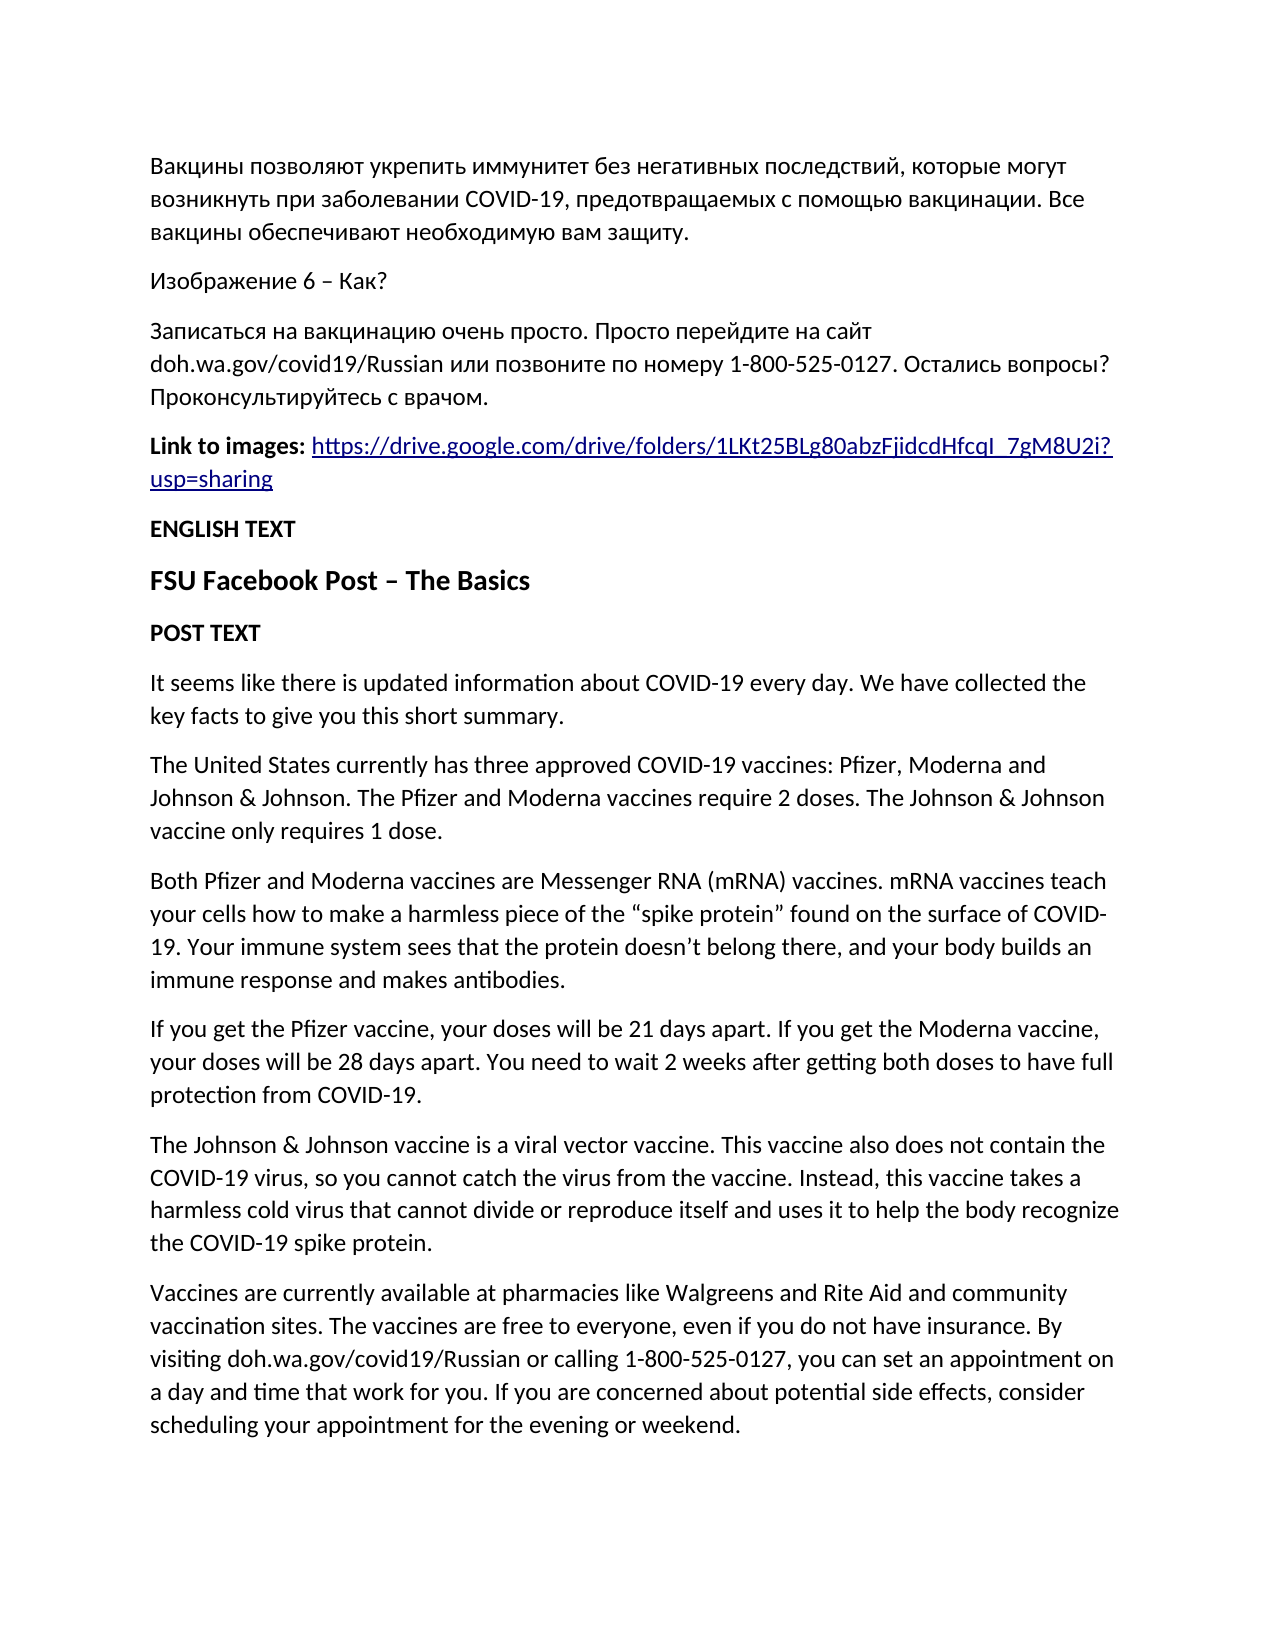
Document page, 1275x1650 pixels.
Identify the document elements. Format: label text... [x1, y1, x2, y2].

text POST TEXT [150, 618, 1125, 648]
text If you get the Pfizer vaccine, your doses will be 21 days apart. If you get the Moderna vaccine, your doses will be 28 days apart. You need to wait 2 weeks after getting both doses to have full protection from COVID-19. [150, 1013, 1125, 1110]
text The United States currently has three approved COVID-19 vaccines: Pfizer, Moderna and Johnson & Johnson. The Pfizer and Moderna vaccines require 2 doses. The Johnson & Johnson vaccine only requires 1 dose. [150, 750, 1125, 846]
text The Johnson & Johnson vaccine is a viral vector vaccine. This vaccine also does not contain the COVID-19 virus, so you cannot catch the virus from the vaccine. Instead, this vaccine takes a harmless cold virus that cannot divide or reproduce itself and uses it to help the body recognize the COVID-19 spike protein. [150, 1129, 1125, 1258]
text Изображение 6 – Как? [150, 265, 1125, 296]
text Vaccines are currently available at pharmacies like Walgreens and Rite Aid and community vaccination sites. The vaccines are free to everyone, even if you do not have insurance. By visiting doh.wa.gov/covid19/Russian or calling 1-800-525-0127, you can set an appointment on a day and time that work for you. If you are concerned about potential side effects, consider scheduling your appointment for the evening or weekend. [150, 1277, 1125, 1439]
text It seems like there is updated information about COVID-19 every day. We have collected the key facts to give you this short summary. [150, 667, 1125, 731]
text FSU Facebook Post – The Basics [150, 562, 1125, 598]
text Both Pfizer and Moderna vaccines are Messenger RNA (mRNA) vaccines. mRNA vaccines teach your cells how to make a harmless piece of the “spike protein” found on the surface of COVID-19. Your immune system sees that the protein doesn’t belong there, and your body builds an immune response and makes antibodies. [150, 865, 1125, 994]
text Link to images: https://drive.google.com/drive/folders/1LKt25BLg80abzFjidcdHfcqI_7gM8U2i?usp=sharing [150, 430, 1125, 494]
text Вакцины позволяют укрепить иммунитет без негативных последствий, которые могут возникнуть при заболевании COVID-19, предотвращаемых с помощью вакцинации. Все вакцины обеспечивают необходимую вам защиту. [150, 150, 1125, 246]
text Записаться на вакцинацию очень просто. Просто перейдите на сайт doh.wa.gov/covid19/Russian или позвоните по номеру 1-800-525-0127. Остались вопросы? Проконсультируйтесь с врачом. [150, 315, 1125, 411]
text ENGLISH TEXT [150, 513, 1125, 543]
